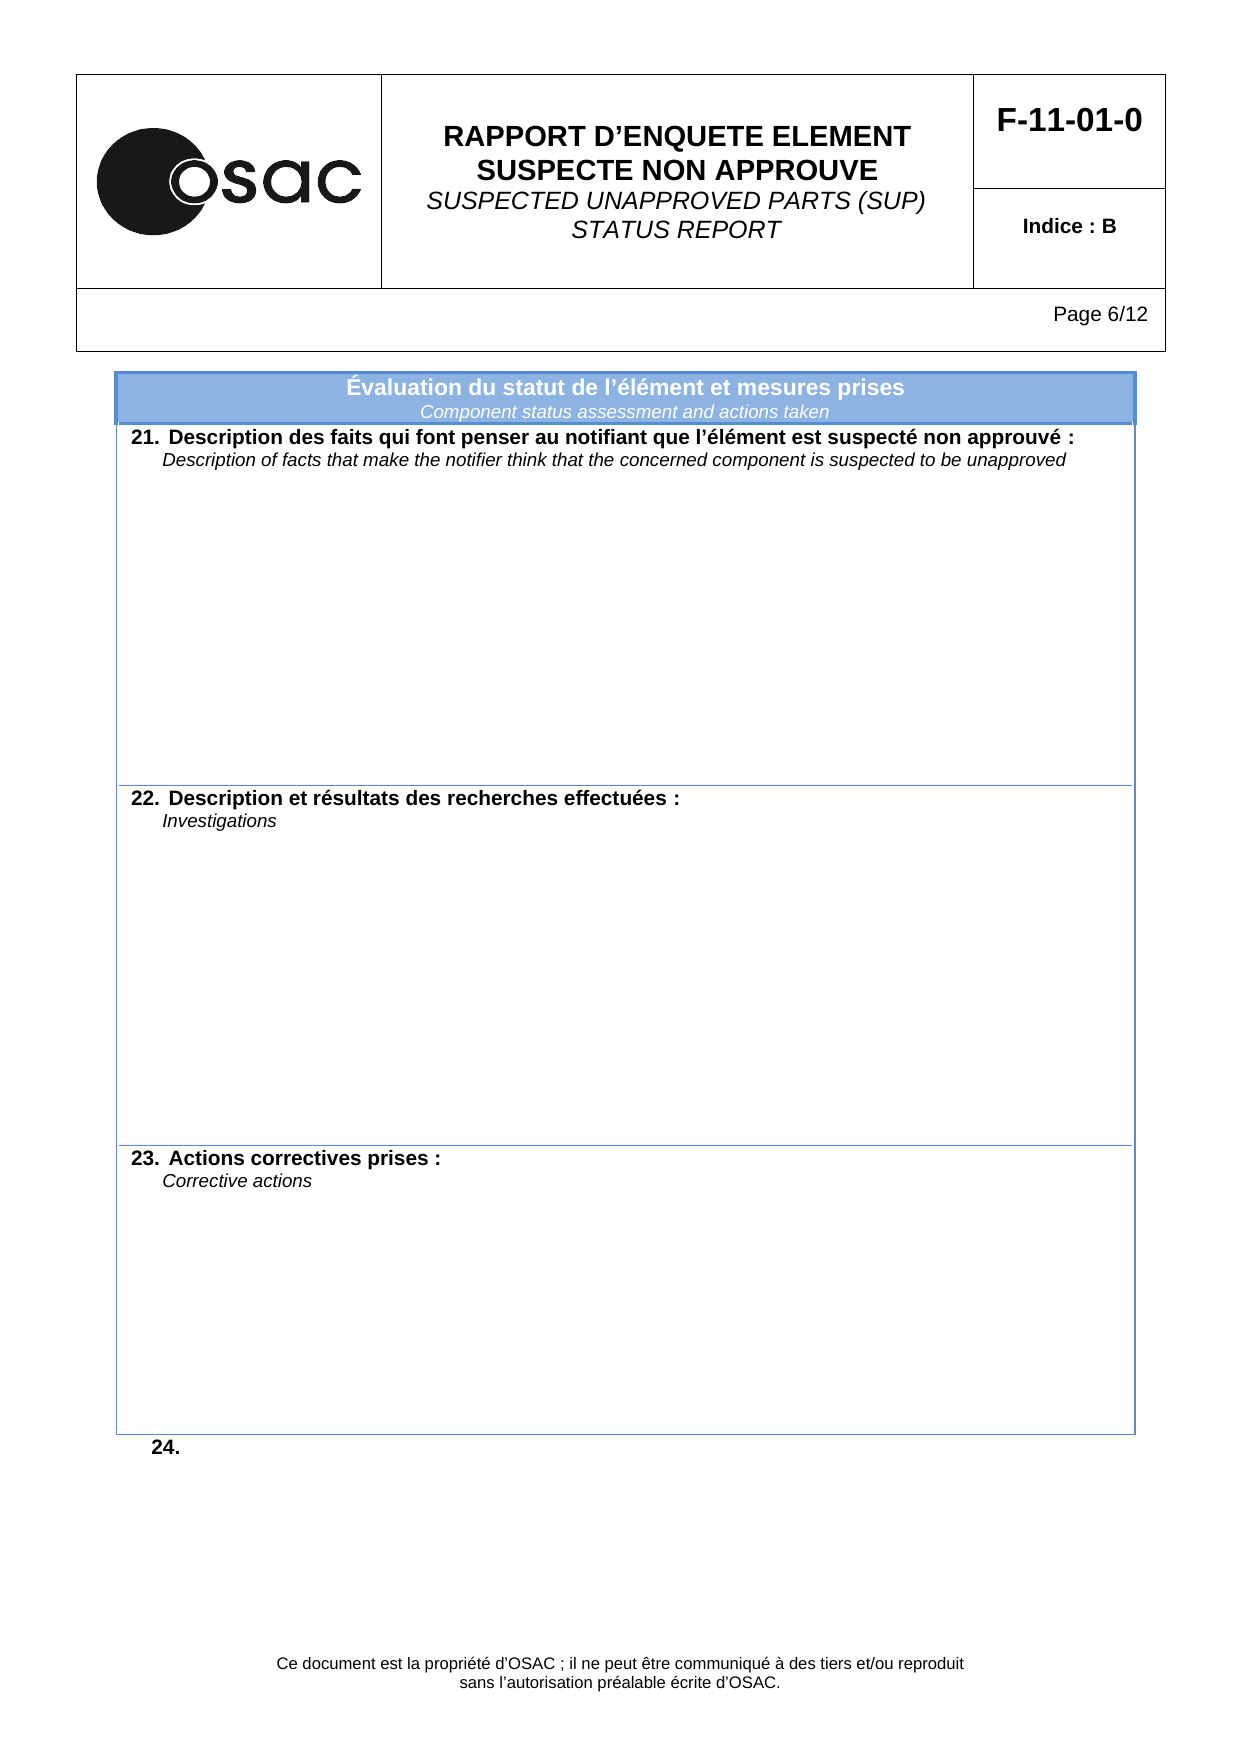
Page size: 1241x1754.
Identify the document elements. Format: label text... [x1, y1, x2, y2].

table_cell Description des faits qui font penser au notifiant que l’élément est suspecté non approuvé : Description of facts that make the notifier think that the concerned component is suspected to be unapproved [117, 422, 1134, 784]
table_cell Actions correctives prises : Corrective actions [117, 1145, 1134, 1433]
table_header Évaluation du statut de l’élément et mesures prises Component status assessment and actions taken [118, 374, 1133, 422]
picture [90, 120, 368, 243]
table_cell Description et résultats des recherches effectuées : Investigations [117, 785, 1134, 1145]
